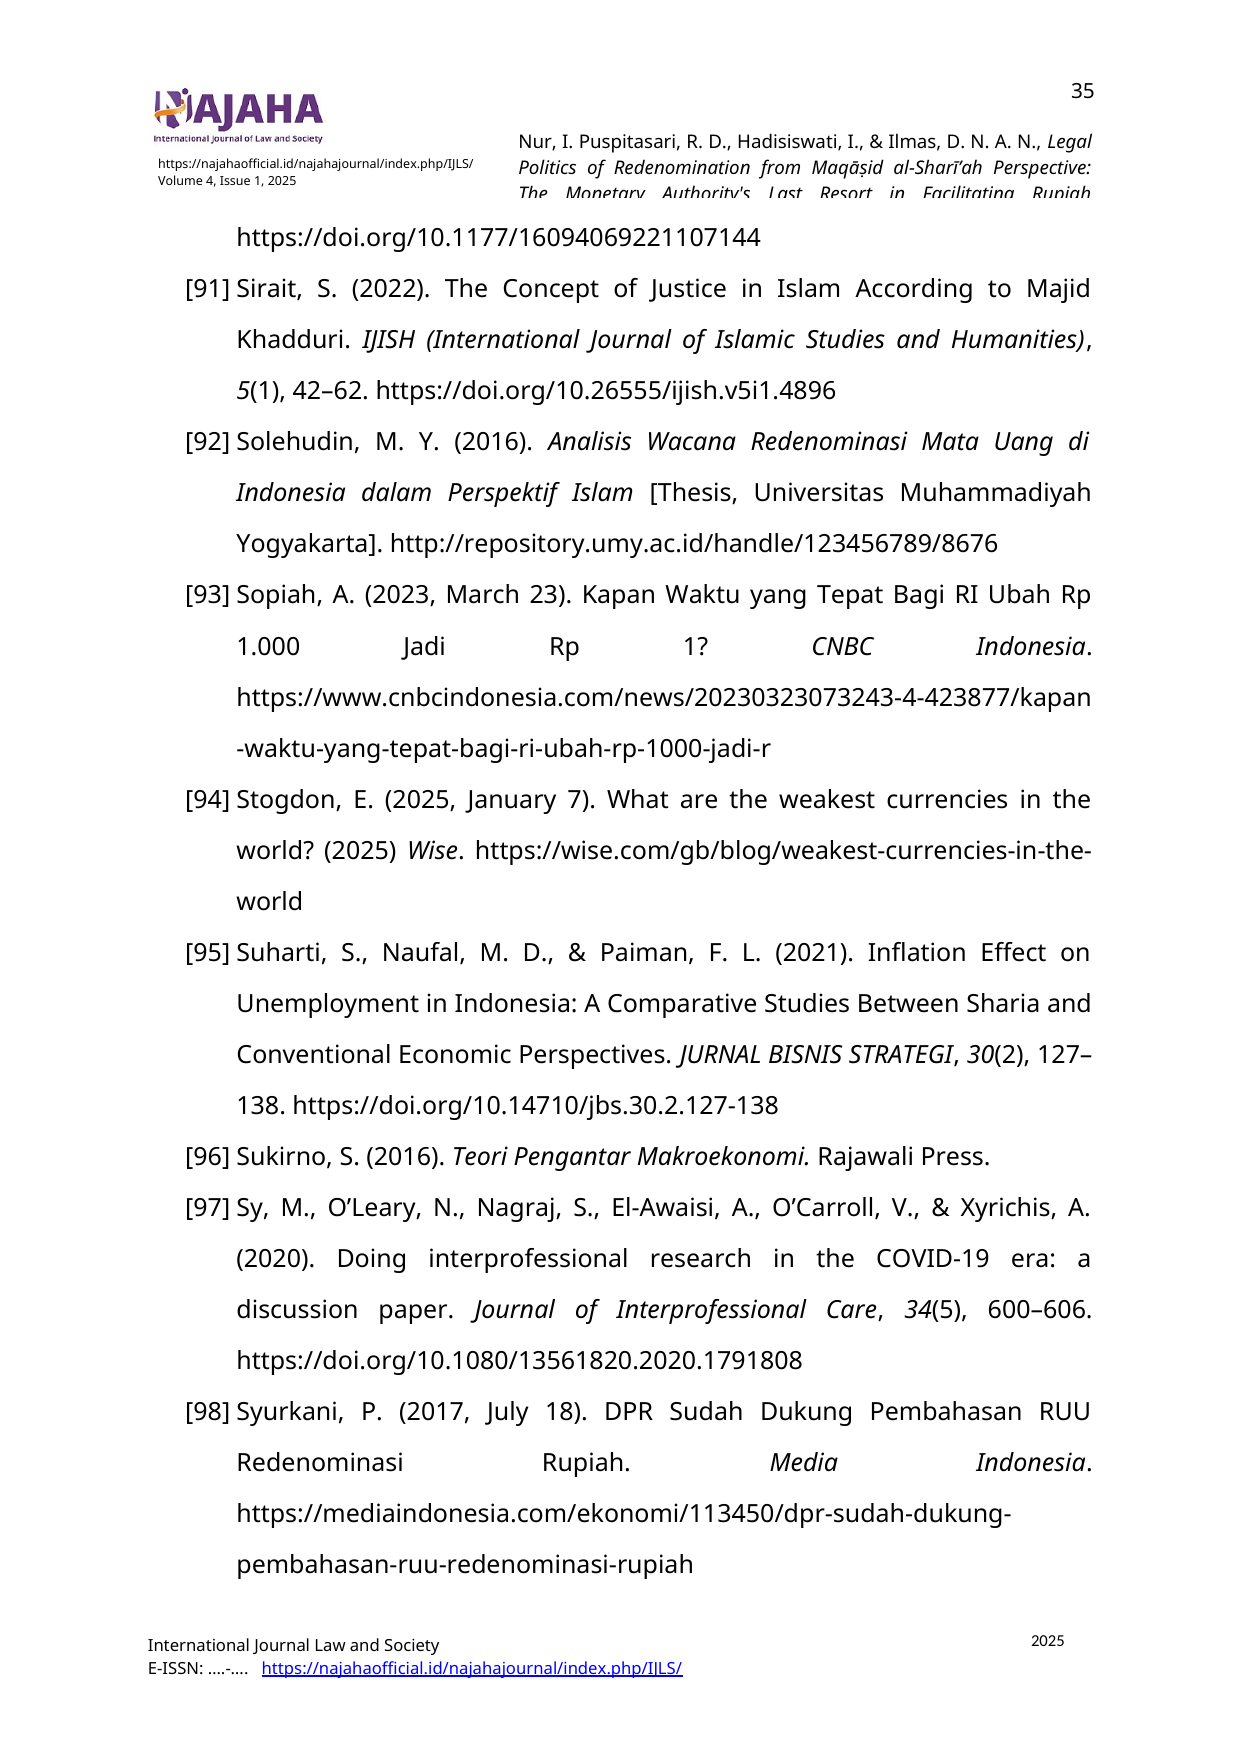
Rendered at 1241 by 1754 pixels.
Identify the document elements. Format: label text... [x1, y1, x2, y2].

list Sukirno, S. (2016). Teori Pengantar Makroekonomi. Rajawali Press. [185, 1139, 1092, 1173]
list Sopiah, A. (2023, March 23). Kapan Waktu yang Tepat Bagi RI Ubah Rp 1.000 Jadi Rp 1? CNBC Indonesia. https://www.cnbcindonesia.com/news/20230323073243-4-423877/kapan-waktu-yang-tepat-bagi-ri-ubah-rp-1000-jadi-r [185, 577, 1092, 764]
list Stogdon, E. (2025, January 7). What are the weakest currencies in the world? (2025) Wise. https://wise.com/gb/blog/weakest-currencies-in-the-world [185, 781, 1092, 917]
list Sy, M., O’Leary, N., Nagraj, S., El-Awaisi, A., O’Carroll, V., & Xyrichis, A. (2020). Doing interprofessional research in the COVID-19 era: a discussion paper. Journal of Interprofessional Care, 34(5), 600–606. https://doi.org/10.1080/13561820.2020.1791808 [185, 1190, 1092, 1377]
list Sirait, S. (2022). The Concept of Justice in Islam According to Majid Khadduri. IJISH (International Journal of Islamic Studies and Humanities), 5(1), 42–62. https://doi.org/10.26555/ijish.v5i1.4896 [185, 271, 1092, 407]
picture [147, 75, 328, 158]
list Suharti, S., Naufal, M. D., & Paiman, F. L. (2021). Inflation Effect on Unemployment in Indonesia: A Comparative Studies Between Sharia and Conventional Economic Perspectives. JURNAL BISNIS STRATEGI, 30(2), 127–138. https://doi.org/10.14710/jbs.30.2.127-138 [185, 934, 1092, 1122]
list Solehudin, M. Y. (2016). Analisis Wacana Redenominasi Mata Uang di Indonesia dalam Perspektif Islam [Thesis, Universitas Muhammadiyah Yogyakarta]. http://repository.umy.ac.id/handle/123456789/8676 [185, 424, 1092, 560]
list Syurkani, P. (2017, July 18). DPR Sudah Dukung Pembahasan RUU Redenominasi Rupiah. Media Indonesia. https://mediaindonesia.com/ekonomi/113450/dpr-sudah-dukung-pembahasan-ruu-redenominasi-rupiah [185, 1394, 1092, 1581]
